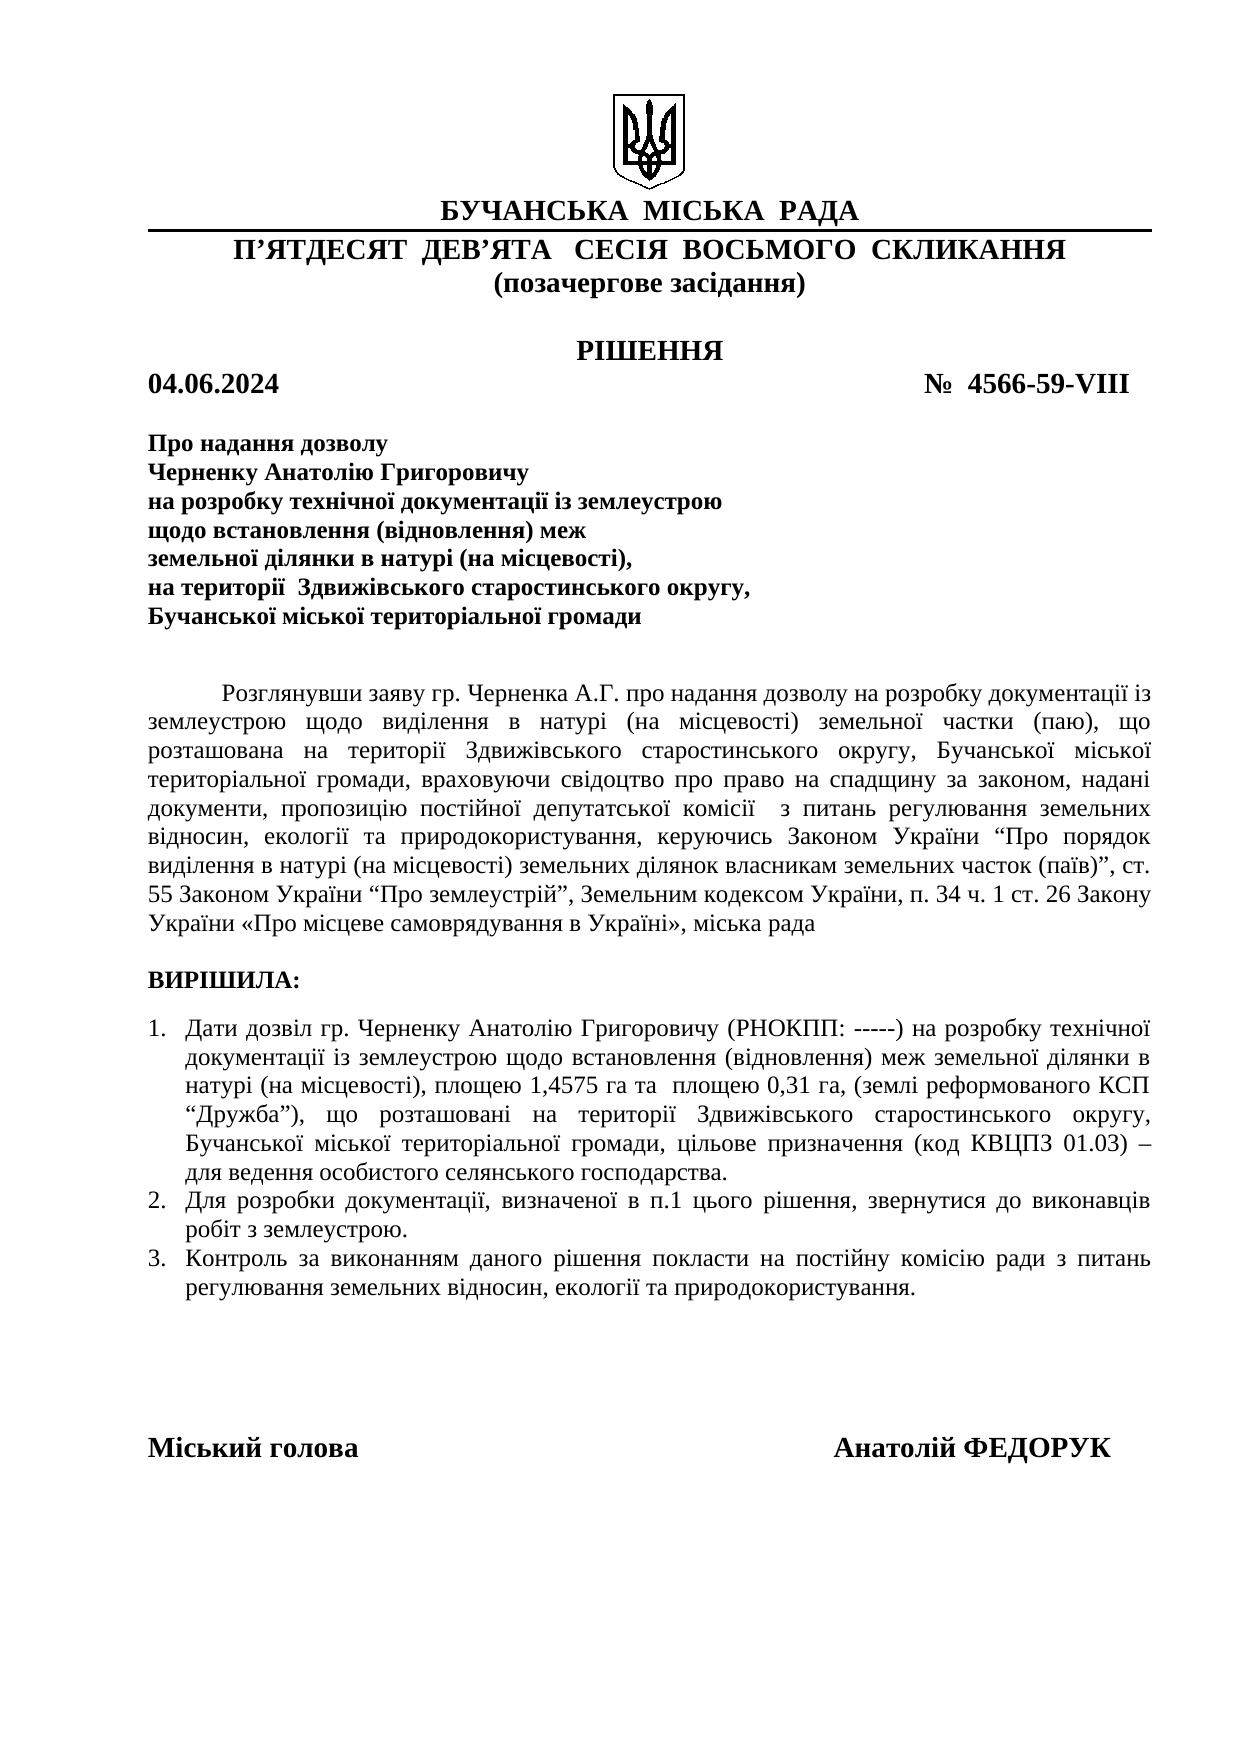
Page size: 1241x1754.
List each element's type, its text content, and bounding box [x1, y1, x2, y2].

list Дати дозвіл гр. Черненку Анатолію Григоровичу (РНОКПП: -----) на розробку технічної документації із землеустрою щодо встановлення (відновлення) меж земельної ділянки в натурі (на місцевості), площею 1,4575 га та площею 0,31 га, (землі реформованого КСП “Дружба”), що розташовані на території Здвижівського старостинського округу, Бучанської міської територіальної громади, цільове призначення (код КВЦПЗ 01.03) – для ведення особистого селянського господарства. [148, 1013, 1152, 1186]
text ВИРІШИЛА: [148, 965, 1152, 994]
text Черненку Анатолію Григоровичу [148, 457, 1152, 486]
text 04.06.2024 № 4566-59-VІІІ [148, 366, 1152, 400]
text Розглянувши заяву гр. Черненка А.Г. про надання дозволу на розробку документації із землеустрою щодо виділення в натурі (на місцевості) земельної частки (паю), що розташована на території Здвижівського старостинського округу, Бучанської міської територіальної громади, враховуючи свідоцтво про право на спадщину за законом, надані документи, пропозицію постійної депутатської комісії з питань регулювання земельних відносин, екології та природокористування, керуючись Законом України “Про порядок виділення в натурі (на місцевості) земельних ділянок власникам земельних часток (паїв)”, ст. 55 Законом України “Про землеустрій”, Земельним кодексом України, п. 34 ч. 1 ст. 26 Закону України «Про місцеве самоврядування в Україні», міська рада [148, 678, 1152, 936]
text РІШЕННЯ [148, 333, 1152, 366]
list Для розробки документації, визначеної в п.1 цього рішення, звернутися до виконавців робіт з землеустрою. [148, 1186, 1152, 1243]
text на розробку технічної документації із землеустрою [148, 486, 1152, 515]
text Про надання дозволу [148, 428, 1152, 457]
text на території Здвижівського старостинського округу, [148, 572, 1152, 601]
text земельної ділянки в натурі (на місцевості), [148, 543, 1152, 572]
text щодо встановлення (відновлення) меж [148, 515, 1152, 543]
text П’ЯТДЕСЯТ ДЕВ’ЯТА СЕСІЯ ВОСЬМОГО СКЛИКАННЯ [148, 232, 1152, 266]
text БУЧАНСЬКА МІСЬКА РАДА [148, 193, 1152, 229]
list Контроль за виконанням даного рішення покласти на постійну комісію ради з питань регулювання земельних відносин, екології та природокористування. [148, 1243, 1152, 1301]
text Бучанської міської територіальної громади [148, 601, 1152, 630]
text (позачергове засідання) [148, 266, 1152, 299]
text Міський голова Анатолій ФЕДОРУК [148, 1430, 1152, 1463]
